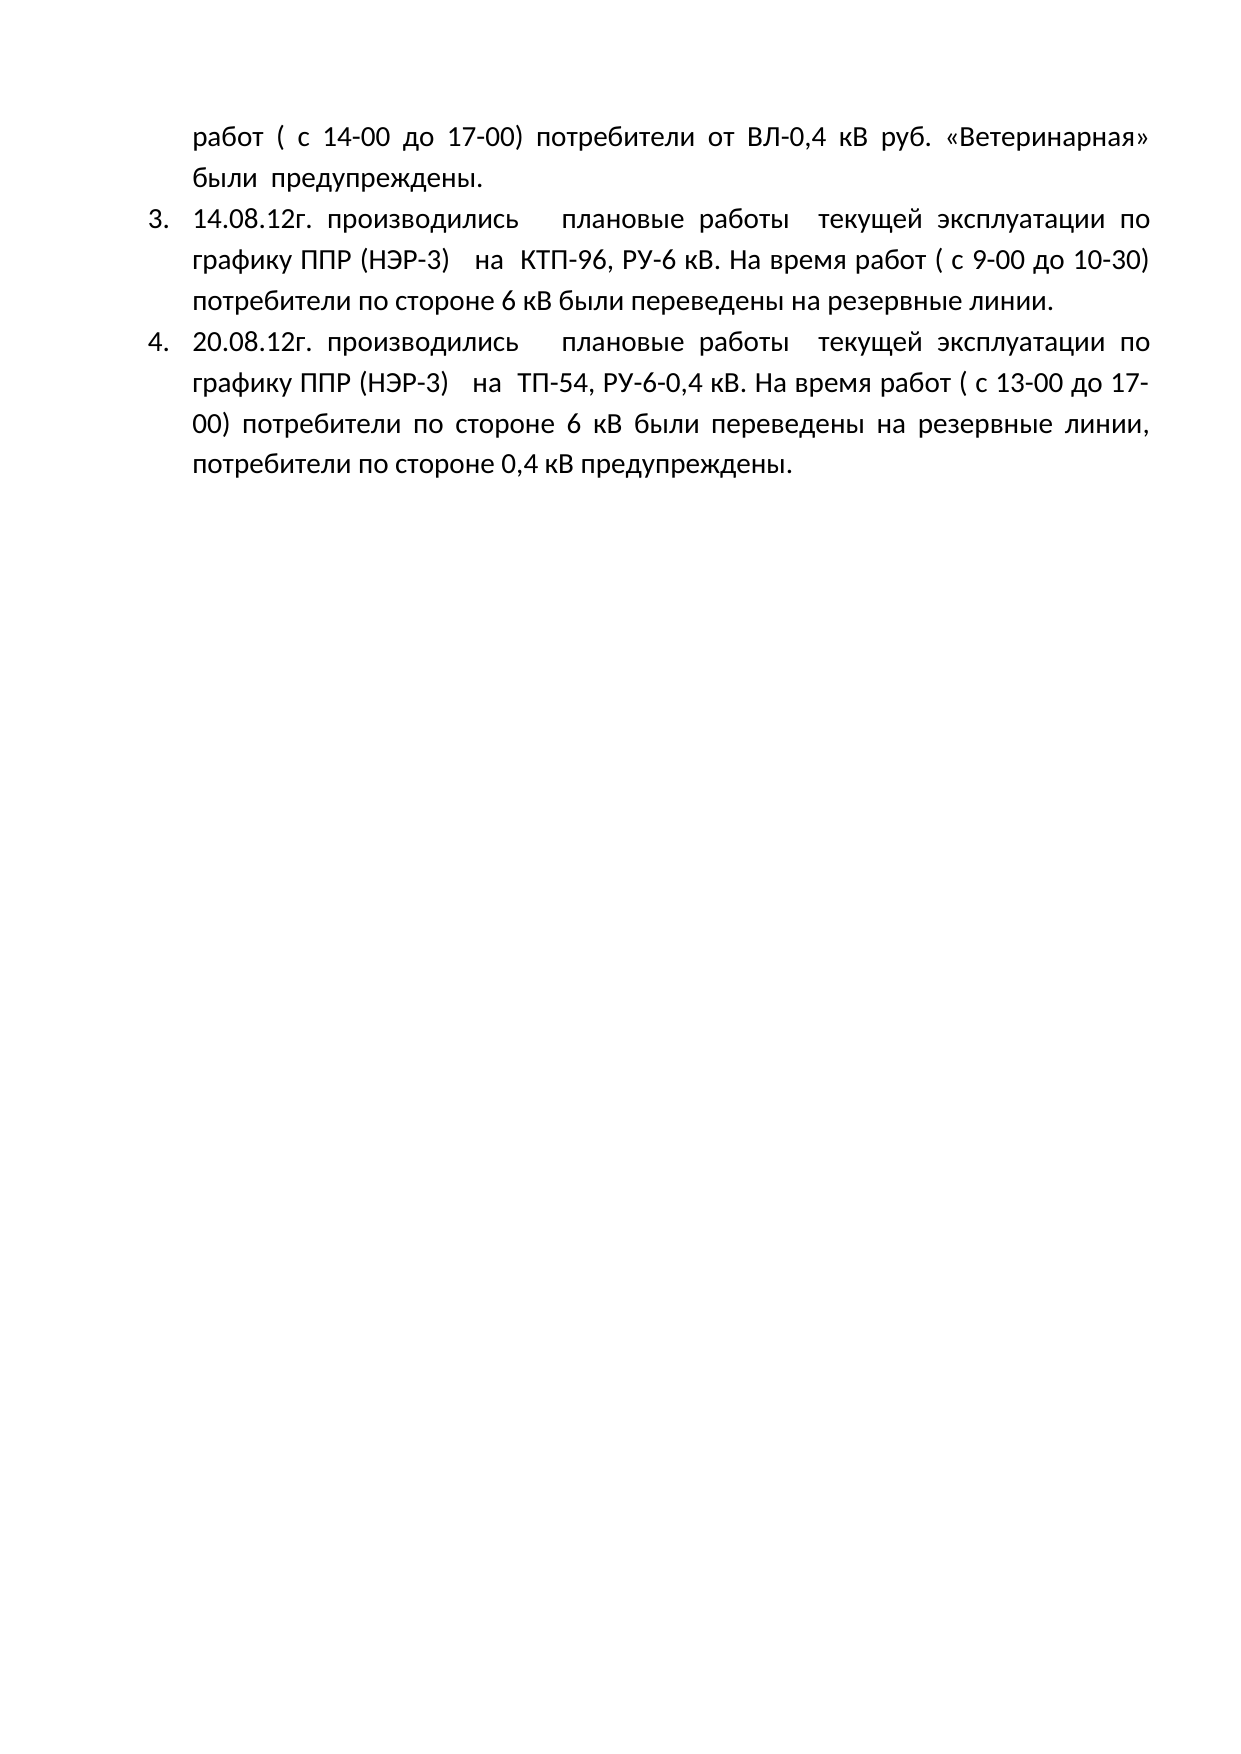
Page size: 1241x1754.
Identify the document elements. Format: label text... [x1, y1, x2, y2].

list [148, 118, 1152, 195]
list 20.08.12г. производились плановые работы текущей эксплуатации по графику ППР (НЭР-3) на ТП-54, РУ-6-0,4 кВ. На время работ ( с 13-00 до 17-00) потребители по стороне 6 кВ были переведены на резервные линии, потребители по стороне 0,4 кВ предупреждены. [148, 323, 1152, 481]
list 14.08.12г. производились плановые работы текущей эксплуатации по графику ППР (НЭР-3) на КТП-96, РУ-6 кВ. На время работ ( с 9-00 до 10-30) потребители по стороне 6 кВ были переведены на резервные линии. [148, 200, 1152, 317]
